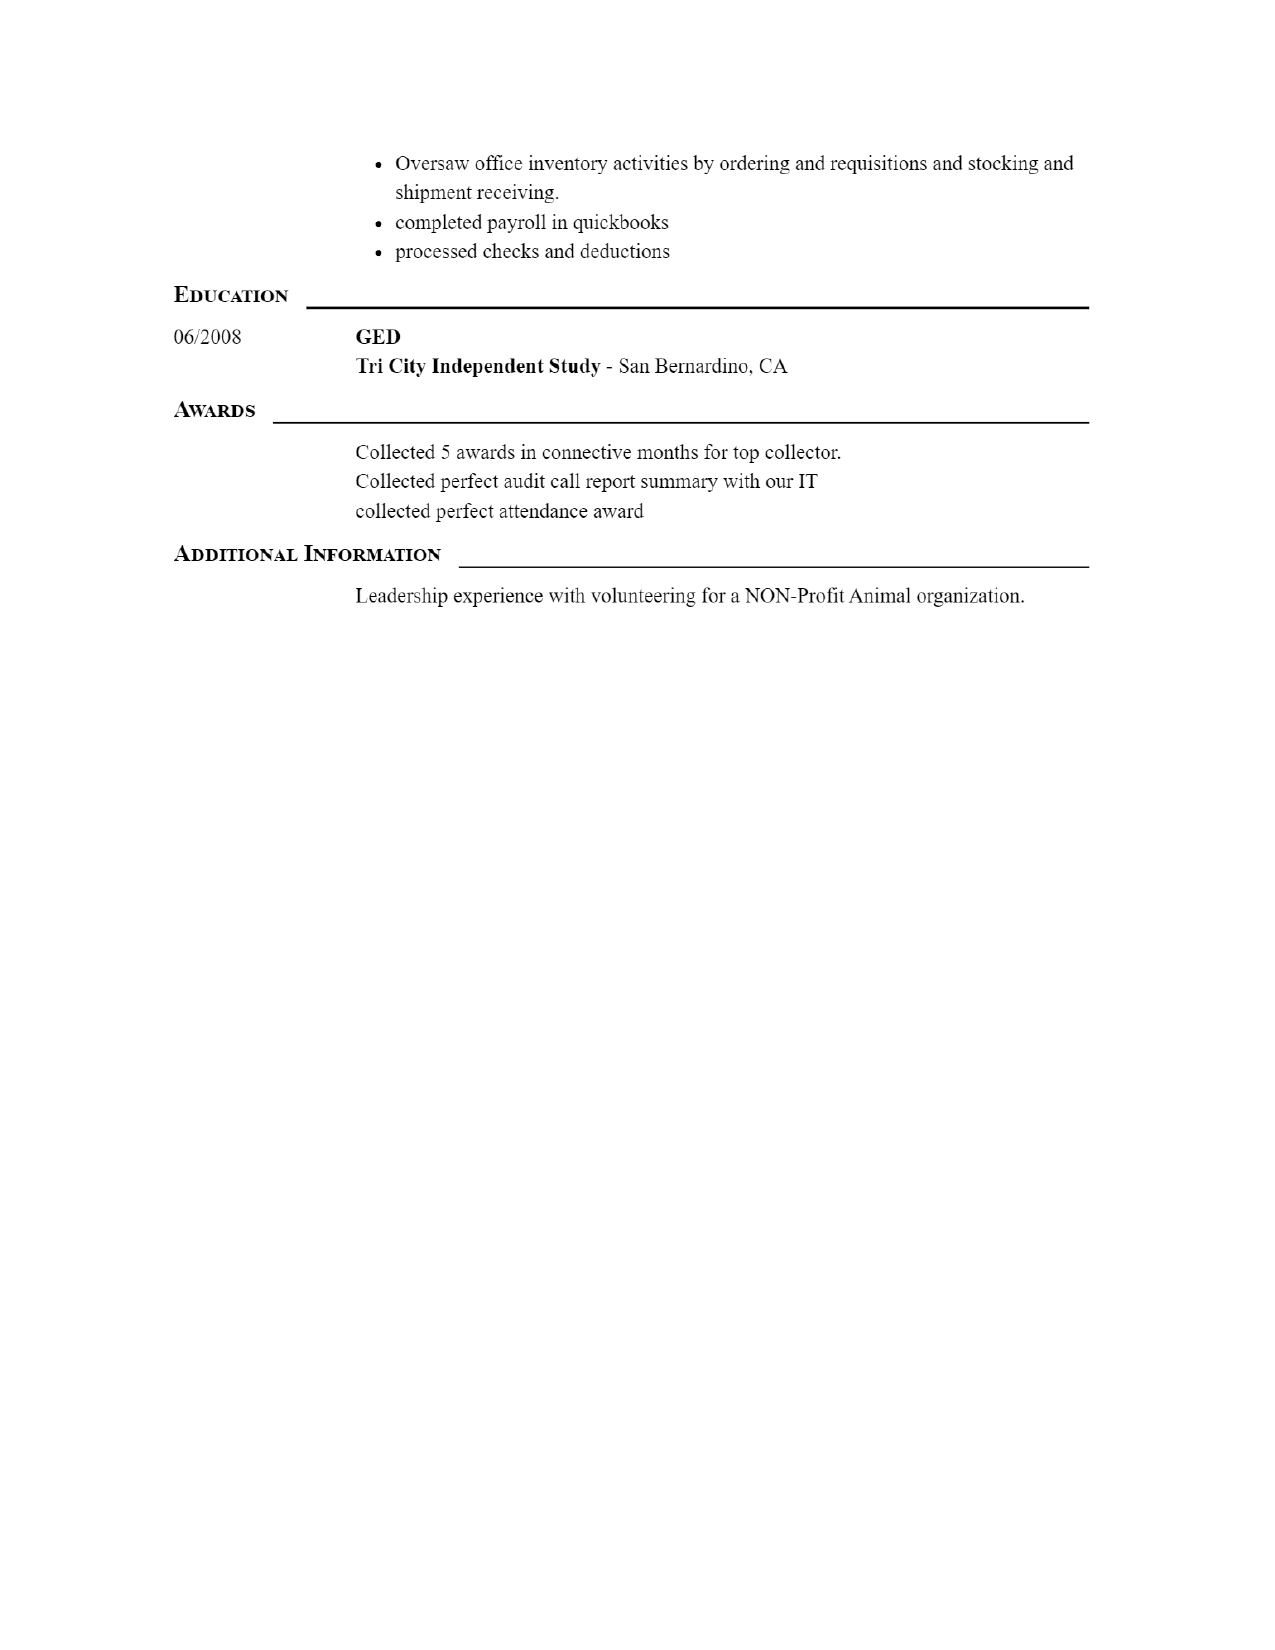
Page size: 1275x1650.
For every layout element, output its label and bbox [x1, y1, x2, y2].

picture [150, 150, 1125, 622]
